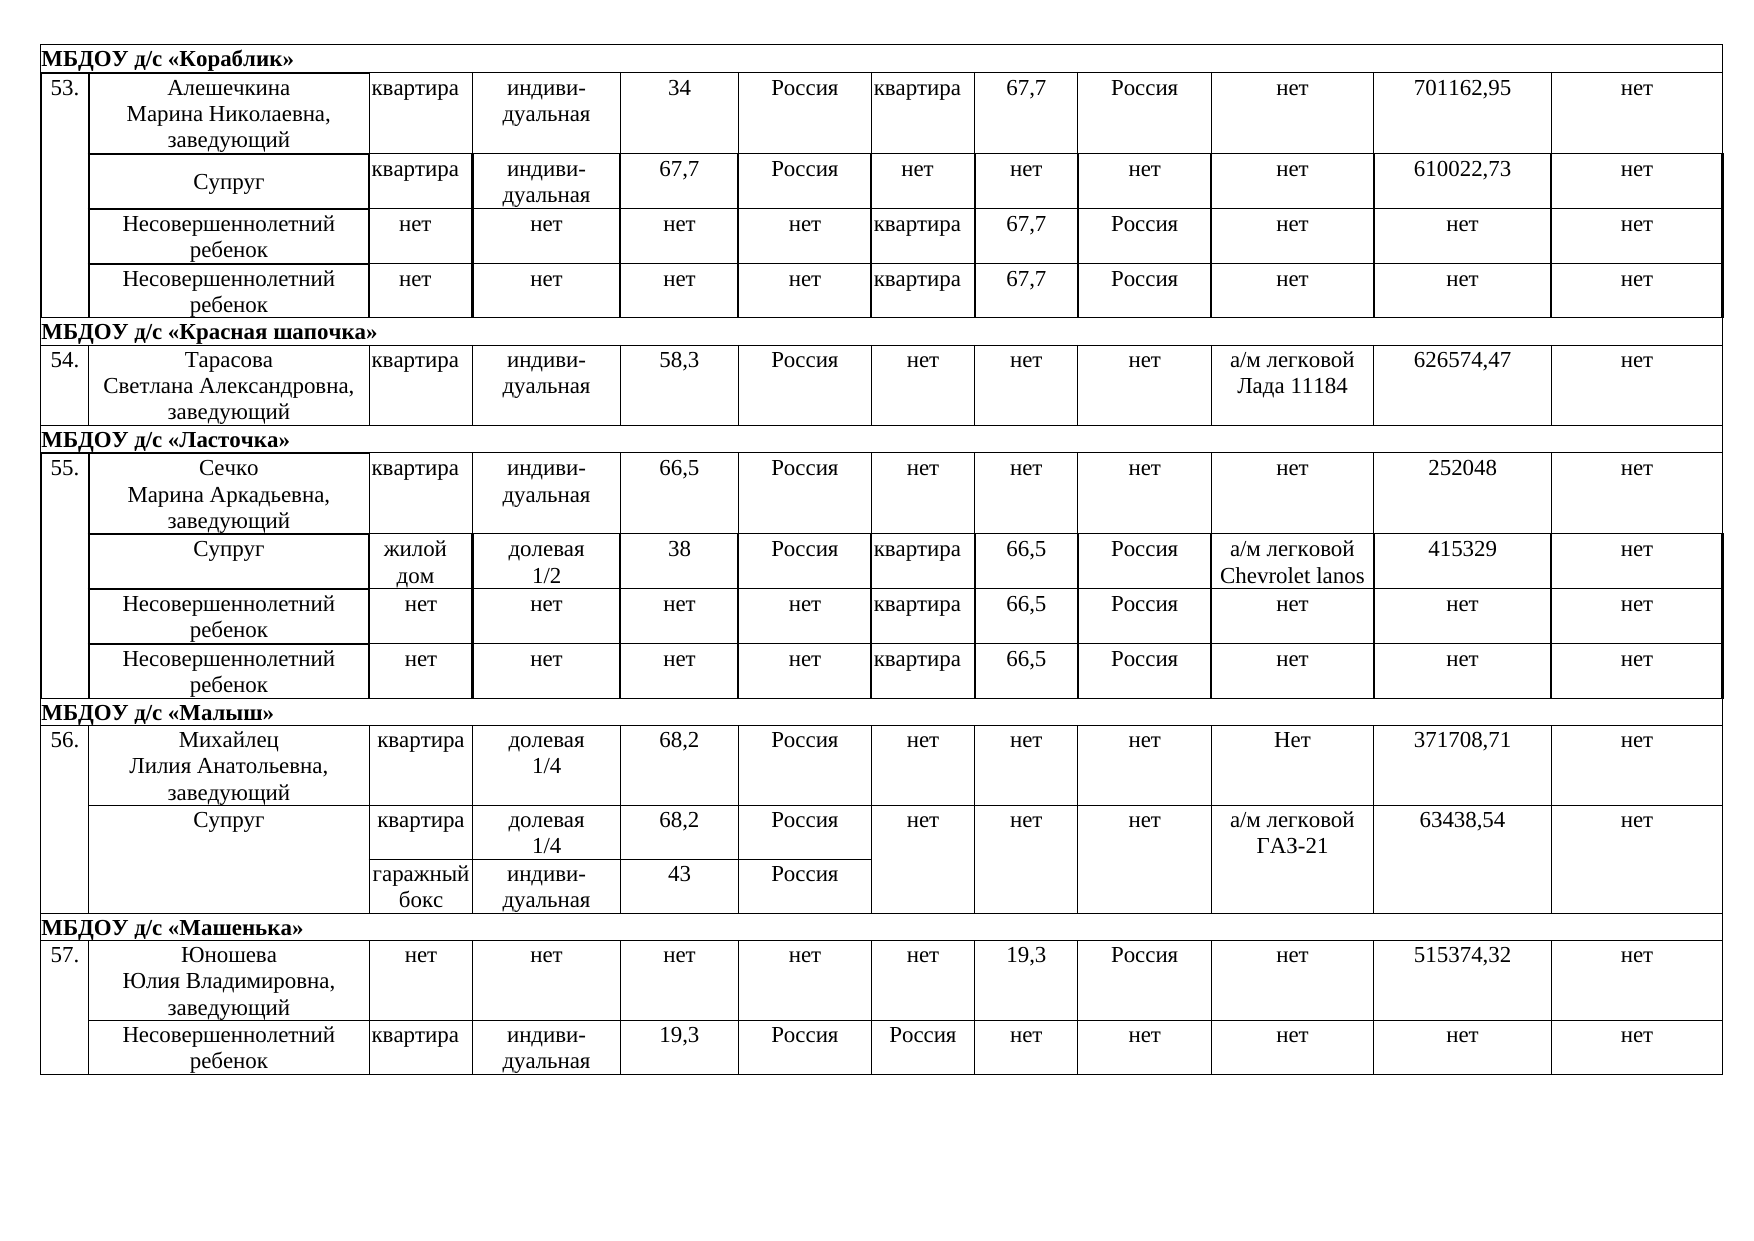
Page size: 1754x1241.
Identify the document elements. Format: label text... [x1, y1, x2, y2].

table_cell нет [370, 941, 472, 1020]
table_cell 57. [41, 941, 88, 1074]
table_cell 68,2 [621, 726, 738, 805]
table_cell 610022,73 [1375, 154, 1550, 208]
table_cell 371708,71 [1374, 726, 1551, 805]
table_cell нет [1078, 806, 1211, 913]
table_cell МБДОУ д/с «Красная шапочка» [41, 318, 1722, 345]
table_cell Супруг [90, 155, 368, 208]
table_cell нет [1375, 264, 1550, 317]
table_cell 54. [41, 346, 88, 425]
table_cell нет [370, 589, 471, 643]
table_cell Россия [739, 1021, 871, 1074]
table_cell 67,7 [976, 264, 1077, 317]
table_cell квартира [872, 644, 974, 698]
table_cell нет [975, 346, 1077, 425]
table_cell нет [474, 264, 619, 317]
table_cell 66,5 [976, 644, 1077, 698]
table_header МБДОУ д/с «Кораблик» [41, 45, 1722, 72]
table_cell 55. [42, 454, 88, 698]
table_cell квартира [370, 154, 471, 208]
table_cell нет [370, 644, 471, 698]
table_cell Россия [1079, 589, 1210, 643]
table_cell квартира [370, 726, 472, 805]
table_cell нет [1552, 209, 1721, 262]
table_cell 67,7 [975, 73, 1077, 153]
table_cell нет [739, 589, 870, 643]
table_cell нет [370, 209, 471, 262]
table_cell Россия [739, 346, 871, 425]
table_cell нет [1212, 154, 1373, 208]
table_cell нет [1079, 154, 1210, 208]
table_cell МБДОУ д/с «Машенька» [41, 914, 1722, 940]
table_cell Россия [739, 73, 871, 153]
table_cell Россия [739, 860, 871, 913]
table_cell 415329 [1375, 534, 1550, 588]
table_cell Несовершеннолетний ребенок [90, 645, 368, 698]
table_cell нет [1552, 73, 1722, 153]
table_cell 515374,32 [1374, 941, 1551, 1020]
table_cell нет [621, 589, 737, 643]
table_cell нет [621, 644, 737, 698]
table_cell Россия [1078, 73, 1211, 153]
table_cell квартира [370, 453, 472, 533]
table_cell квартира [370, 806, 472, 859]
table_cell Несовершеннолетний ребенок [90, 265, 368, 317]
table_cell Несовершеннолетний ребенок [90, 210, 368, 262]
table_cell нет [975, 1021, 1077, 1074]
table_cell нет [1212, 73, 1373, 153]
table_cell Несовершеннолетний ребенок [90, 590, 368, 643]
table_cell нет [621, 209, 737, 262]
table_cell 68,2 [621, 806, 738, 859]
table_cell нет [1078, 453, 1211, 533]
table_cell 63438,54 [1374, 806, 1551, 913]
table_cell нет [1212, 209, 1373, 262]
table_cell Россия [1078, 941, 1211, 1020]
table_cell нет [1212, 453, 1373, 533]
table_cell Россия [739, 726, 871, 805]
table_cell Михайлец Лилия Анатольевна, заведующий [89, 726, 369, 805]
table_cell квартира [370, 346, 472, 425]
table_cell нет [1078, 726, 1211, 805]
table_cell нет [1552, 644, 1721, 698]
table_cell индиви-дуальная [473, 73, 620, 153]
table_cell нет [1375, 644, 1550, 698]
table_cell нет [872, 941, 974, 1020]
table_cell Юношева Юлия Владимировна, заведующий [89, 941, 369, 1020]
table_cell нет [1552, 1021, 1722, 1074]
table_cell долевая 1/4 [473, 806, 620, 859]
table_cell нет [1078, 1021, 1211, 1074]
table_cell нет [473, 941, 620, 1020]
table_cell 66,5 [976, 589, 1077, 643]
table_cell долевая 1/4 [473, 726, 620, 805]
table_cell Россия [872, 1021, 974, 1074]
table_cell нет [975, 806, 1077, 913]
table_cell нет [872, 346, 974, 425]
table_cell нет [1212, 264, 1373, 317]
table_cell Россия [739, 154, 870, 208]
table_cell нет [1552, 941, 1722, 1020]
table_cell 43 [621, 860, 738, 913]
table_cell а/м легковой Лада 11184 [1212, 346, 1373, 425]
table_cell жилой дом [370, 534, 471, 588]
table_cell 34 [621, 73, 738, 153]
table_cell нет [1078, 346, 1211, 425]
table_cell нет [1552, 534, 1721, 588]
table_cell Россия [1079, 264, 1210, 317]
table_cell нет [1375, 589, 1550, 643]
table_cell нет [1552, 154, 1721, 208]
table_cell Нет [1212, 726, 1373, 805]
table_cell 252048 [1374, 453, 1551, 533]
table_cell нет [1212, 1021, 1373, 1074]
table_cell Россия [1079, 534, 1210, 588]
table_cell нет [739, 941, 871, 1020]
table_cell нет [1552, 589, 1721, 643]
table_cell а/м легковой Chevrolet lanos [1212, 534, 1373, 588]
table_cell квартира [872, 534, 974, 588]
table_cell нет [872, 806, 974, 913]
table_cell нет [621, 264, 737, 317]
table_cell квартира [872, 589, 974, 643]
table_cell нет [474, 589, 619, 643]
table_cell квартира [370, 73, 472, 153]
table_cell 58,3 [621, 346, 738, 425]
table_cell нет [474, 209, 619, 262]
table_cell индиви-дуальная [474, 154, 619, 208]
table_cell квартира [872, 209, 974, 262]
table_cell нет [872, 726, 974, 805]
table_cell нет [474, 644, 619, 698]
table_cell Россия [739, 453, 871, 533]
table_cell 701162,95 [1374, 73, 1551, 153]
table_cell долевая 1/2 [474, 534, 619, 588]
table_cell нет [975, 726, 1077, 805]
table_cell нет [739, 644, 870, 698]
table_cell Алешечкина Марина Николаевна, заведующий [90, 74, 369, 153]
table_cell нет [1552, 806, 1722, 913]
table_cell 56. [41, 726, 88, 913]
table_cell нет [370, 264, 471, 317]
table_cell 19,3 [621, 1021, 738, 1074]
table_cell Россия [739, 534, 870, 588]
table_cell Супруг [89, 806, 369, 913]
table_cell 38 [621, 534, 737, 588]
table_cell Россия [1079, 644, 1210, 698]
table_cell нет [872, 453, 974, 533]
table_cell Россия [1079, 209, 1210, 262]
table_cell нет [976, 154, 1077, 208]
table_cell 53. [42, 74, 88, 317]
table_cell 67,7 [976, 209, 1077, 262]
table_cell 66,5 [976, 534, 1077, 588]
table_cell Россия [739, 806, 871, 859]
table_cell нет [872, 154, 974, 208]
table_cell индиви-дуальная [473, 346, 620, 425]
table_cell МБДОУ д/с «Ласточка» [41, 426, 1722, 452]
table_cell Супруг [90, 535, 368, 588]
table_cell нет [1374, 1021, 1551, 1074]
table_cell нет [1212, 644, 1373, 698]
table_cell 19,3 [975, 941, 1077, 1020]
table_cell Несовершеннолетний ребенок [89, 1021, 369, 1074]
table_cell индиви-дуальная [473, 1021, 620, 1074]
table_cell МБДОУ д/с «Малыш» [41, 699, 1722, 725]
table_cell Тарасова Светлана Александровна, заведующий [89, 346, 369, 425]
table_cell индиви-дуальная [473, 453, 620, 533]
table_cell квартира [872, 73, 974, 153]
table_cell нет [1552, 453, 1722, 533]
table_cell нет [739, 264, 870, 317]
table_cell а/м легковой ГАЗ-21 [1212, 806, 1373, 913]
table_cell нет [1212, 941, 1373, 1020]
table_cell 67,7 [621, 154, 737, 208]
table_cell нет [975, 453, 1077, 533]
table_cell индиви-дуальная [473, 860, 620, 913]
table_cell 626574,47 [1374, 346, 1551, 425]
table_cell квартира [872, 264, 974, 317]
table_cell нет [1552, 726, 1722, 805]
table_cell нет [1552, 346, 1722, 425]
table_cell нет [739, 209, 870, 262]
table_cell нет [621, 941, 738, 1020]
table_cell Сечко Марина Аркадьевна, заведующий [90, 454, 369, 533]
table_cell нет [1375, 209, 1550, 262]
table_cell гаражный бокс [370, 860, 472, 913]
table_cell нет [1552, 264, 1721, 317]
table_cell 66,5 [621, 453, 738, 533]
table_cell нет [1212, 589, 1373, 643]
table_cell квартира [370, 1021, 472, 1074]
